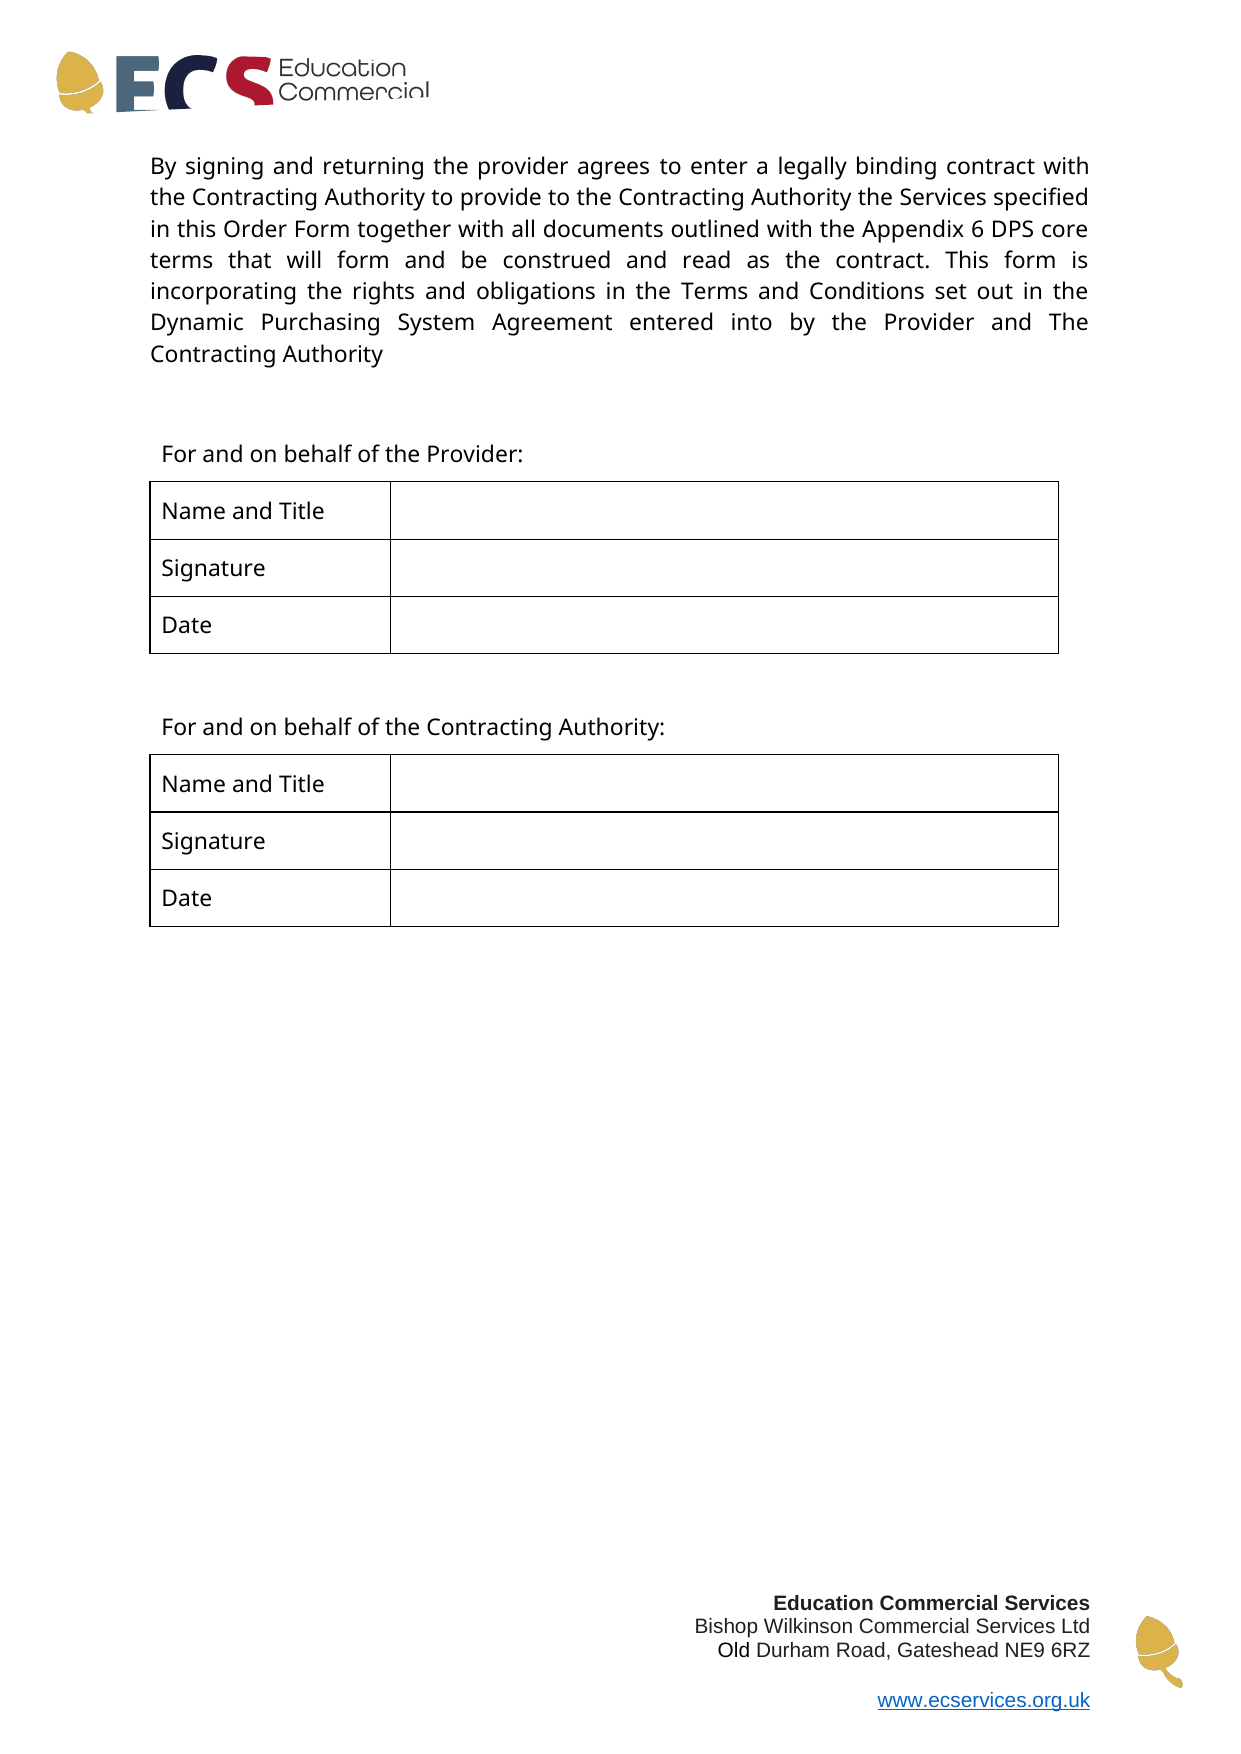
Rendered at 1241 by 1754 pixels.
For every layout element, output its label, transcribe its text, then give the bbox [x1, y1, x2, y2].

table_cell [391, 870, 1058, 926]
table_cell Date [151, 870, 390, 926]
table_cell [391, 540, 1058, 596]
table_cell Name and Title [151, 755, 390, 811]
table_cell Name and Title [151, 482, 390, 538]
table_cell Date [151, 597, 390, 653]
table_cell [391, 813, 1058, 869]
table_cell [391, 482, 1058, 538]
table_cell [391, 755, 1058, 811]
text By signing and returning the provider agrees to enter a legally binding contract with the Contracting Authority to provide to the Contracting Authority the Services specified in this Order Form together with all documents outlined with the Appendix 6 DPS core terms that will form and be construed and read as the contract. This form is incorporating the rights and obligations in the Terms and Conditions set out in the Dynamic Purchasing System Agreement entered into by the Provider and The Contracting Authority [150, 150, 1090, 369]
table_cell Signature [151, 540, 390, 596]
table_cell For and on behalf of the Contracting Authority: [150, 654, 1058, 754]
table_header For and on behalf of the Provider: [150, 381, 1058, 481]
table_cell [391, 597, 1058, 653]
table_cell Signature [151, 813, 390, 869]
